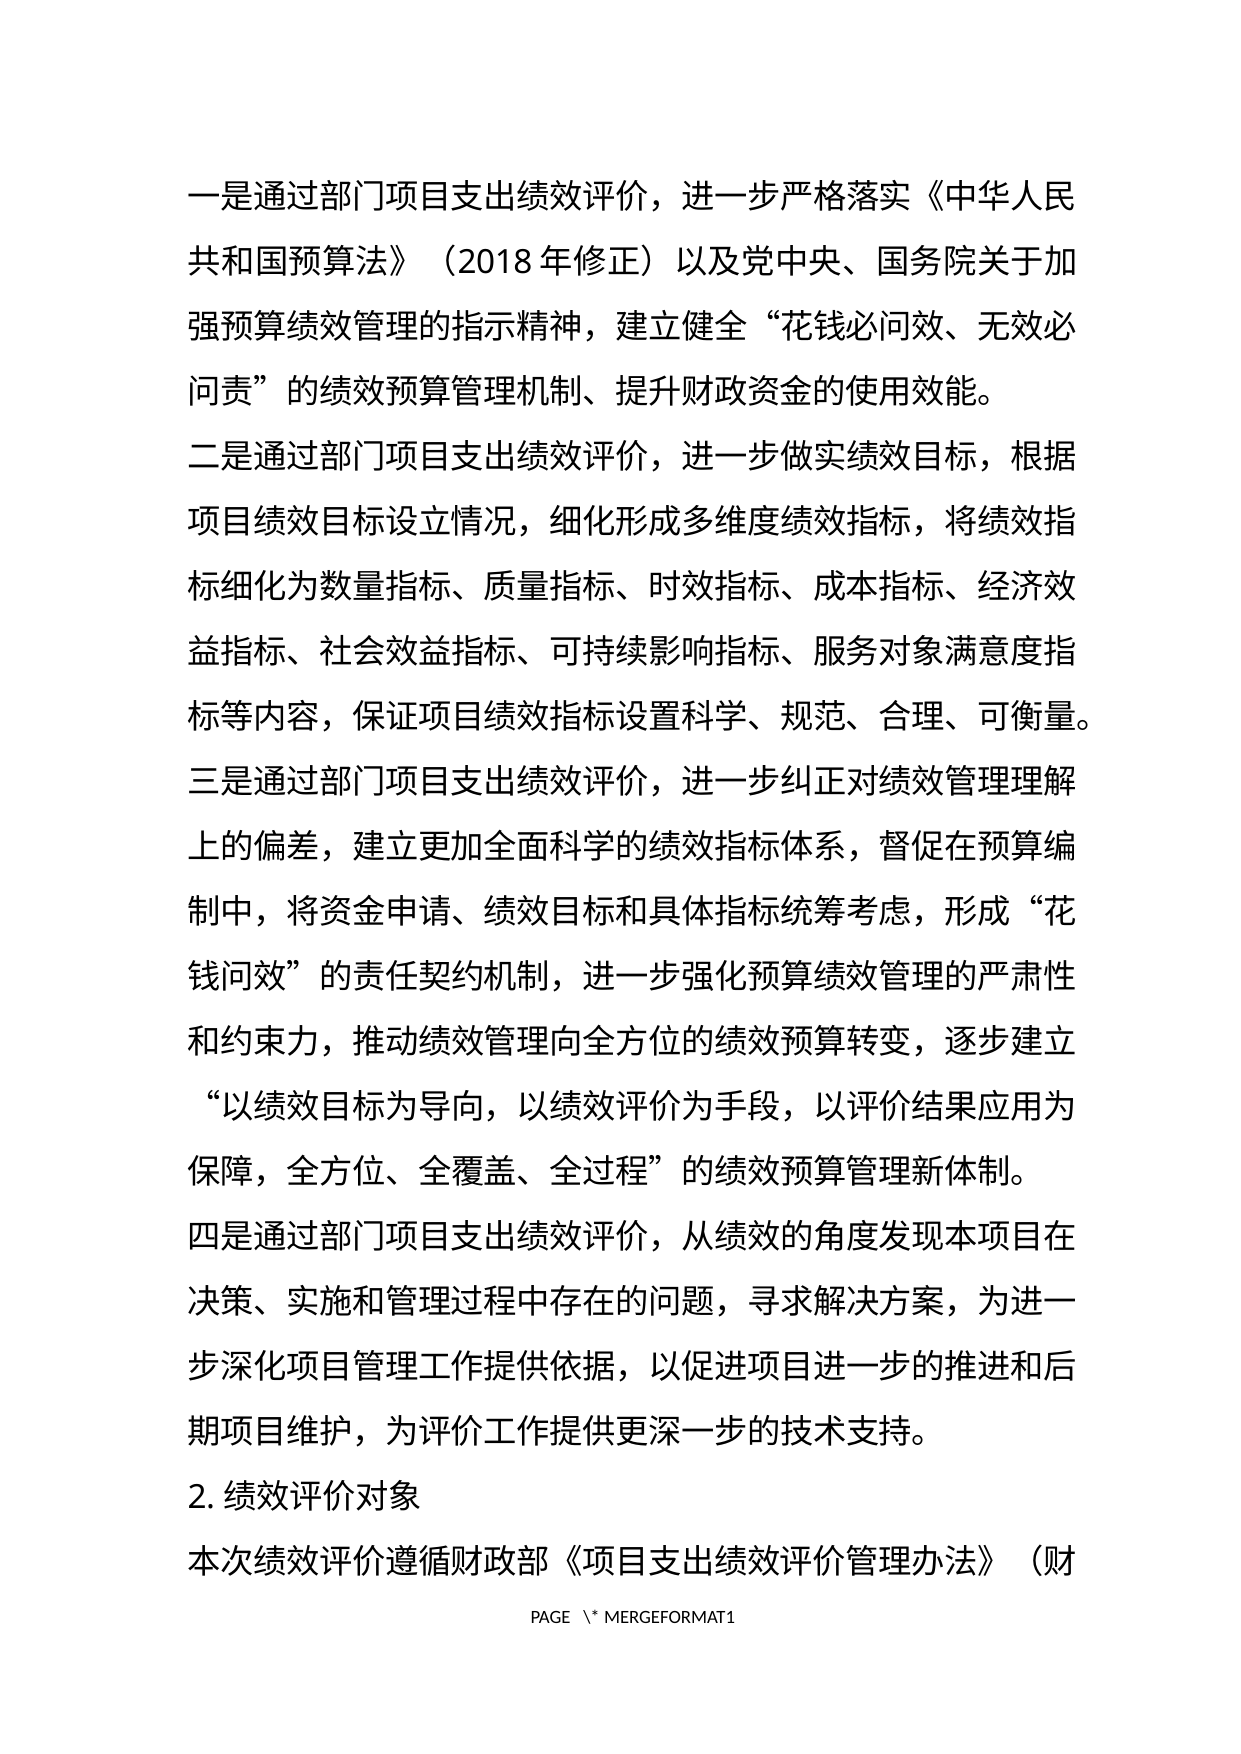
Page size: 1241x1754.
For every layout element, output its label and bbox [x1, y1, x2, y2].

text [187, 162, 1078, 1592]
